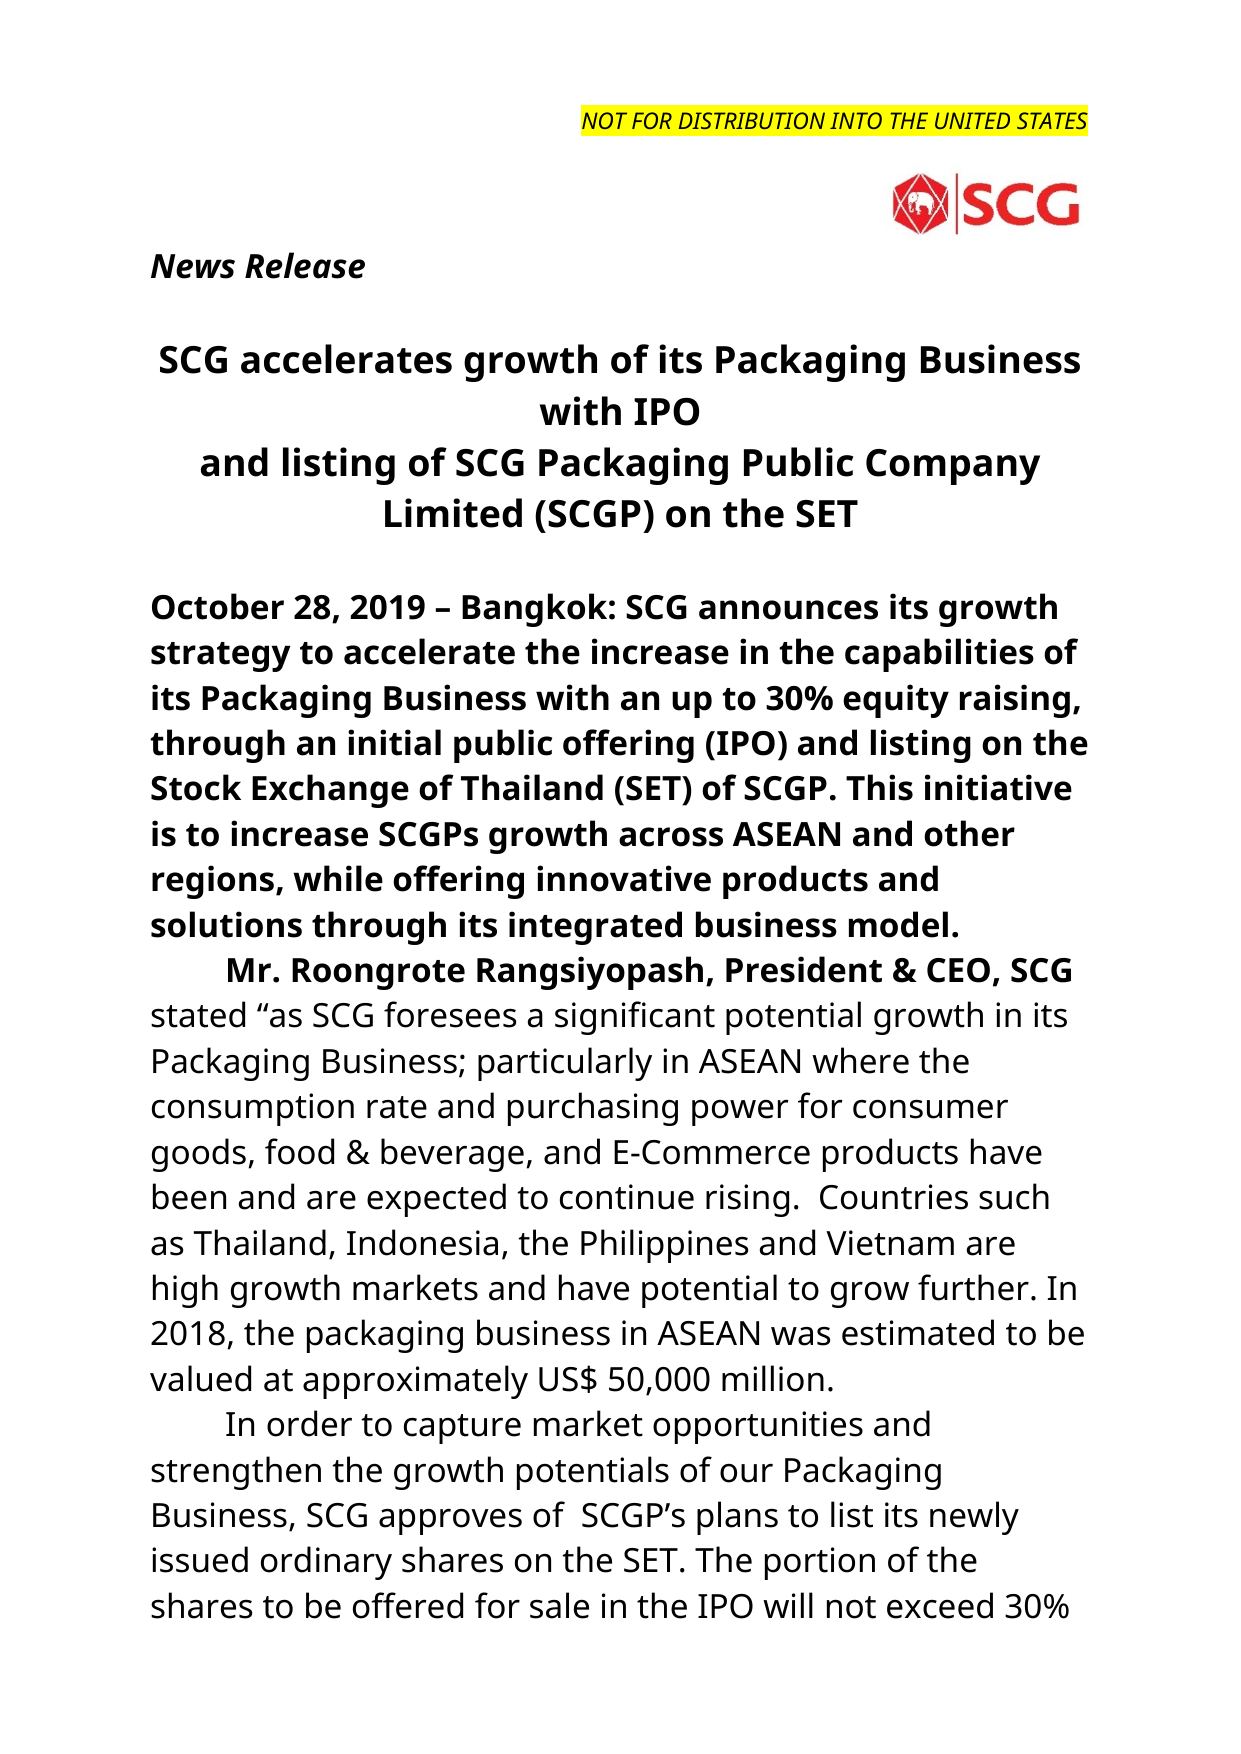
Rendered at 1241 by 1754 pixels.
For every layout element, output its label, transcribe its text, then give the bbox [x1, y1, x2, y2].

text October 28, 2019 – Bangkok: SCG announces its growth strategy to accelerate the increase in the capabilities of its Packaging Business with an up to 30% equity raising, through an initial public offering (IPO) and listing on the Stock Exchange of Thailand (SET) of SCGP. This initiative is to increase SCGPs growth across ASEAN and other regions, while offering innovative products and solutions through its integrated business model. [150, 583, 1090, 947]
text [150, 1401, 1090, 1628]
text and listing of SCG Packaging Public Company Limited (SCGP) on the SET [150, 436, 1090, 538]
text SCG accelerates growth of its Packaging Business with IPO [150, 334, 1090, 436]
text Mr. Roongrote Rangsiyopash, President & CEO, SCG stated “as SCG foresees a significant potential growth in its Packaging Business; particularly in ASEAN where the consumption rate and purchasing power for consumer goods, food & beverage, and E-Commerce products have been and are expected to continue rising. Countries such as Thailand, Indonesia, the Philippines and Vietnam are high growth markets and have potential to grow further. In 2018, the packaging business in ASEAN was estimated to be valued at approximately US$ 50,000 million. [150, 947, 1090, 1401]
text News Release [150, 243, 1090, 288]
picture [885, 162, 1091, 243]
